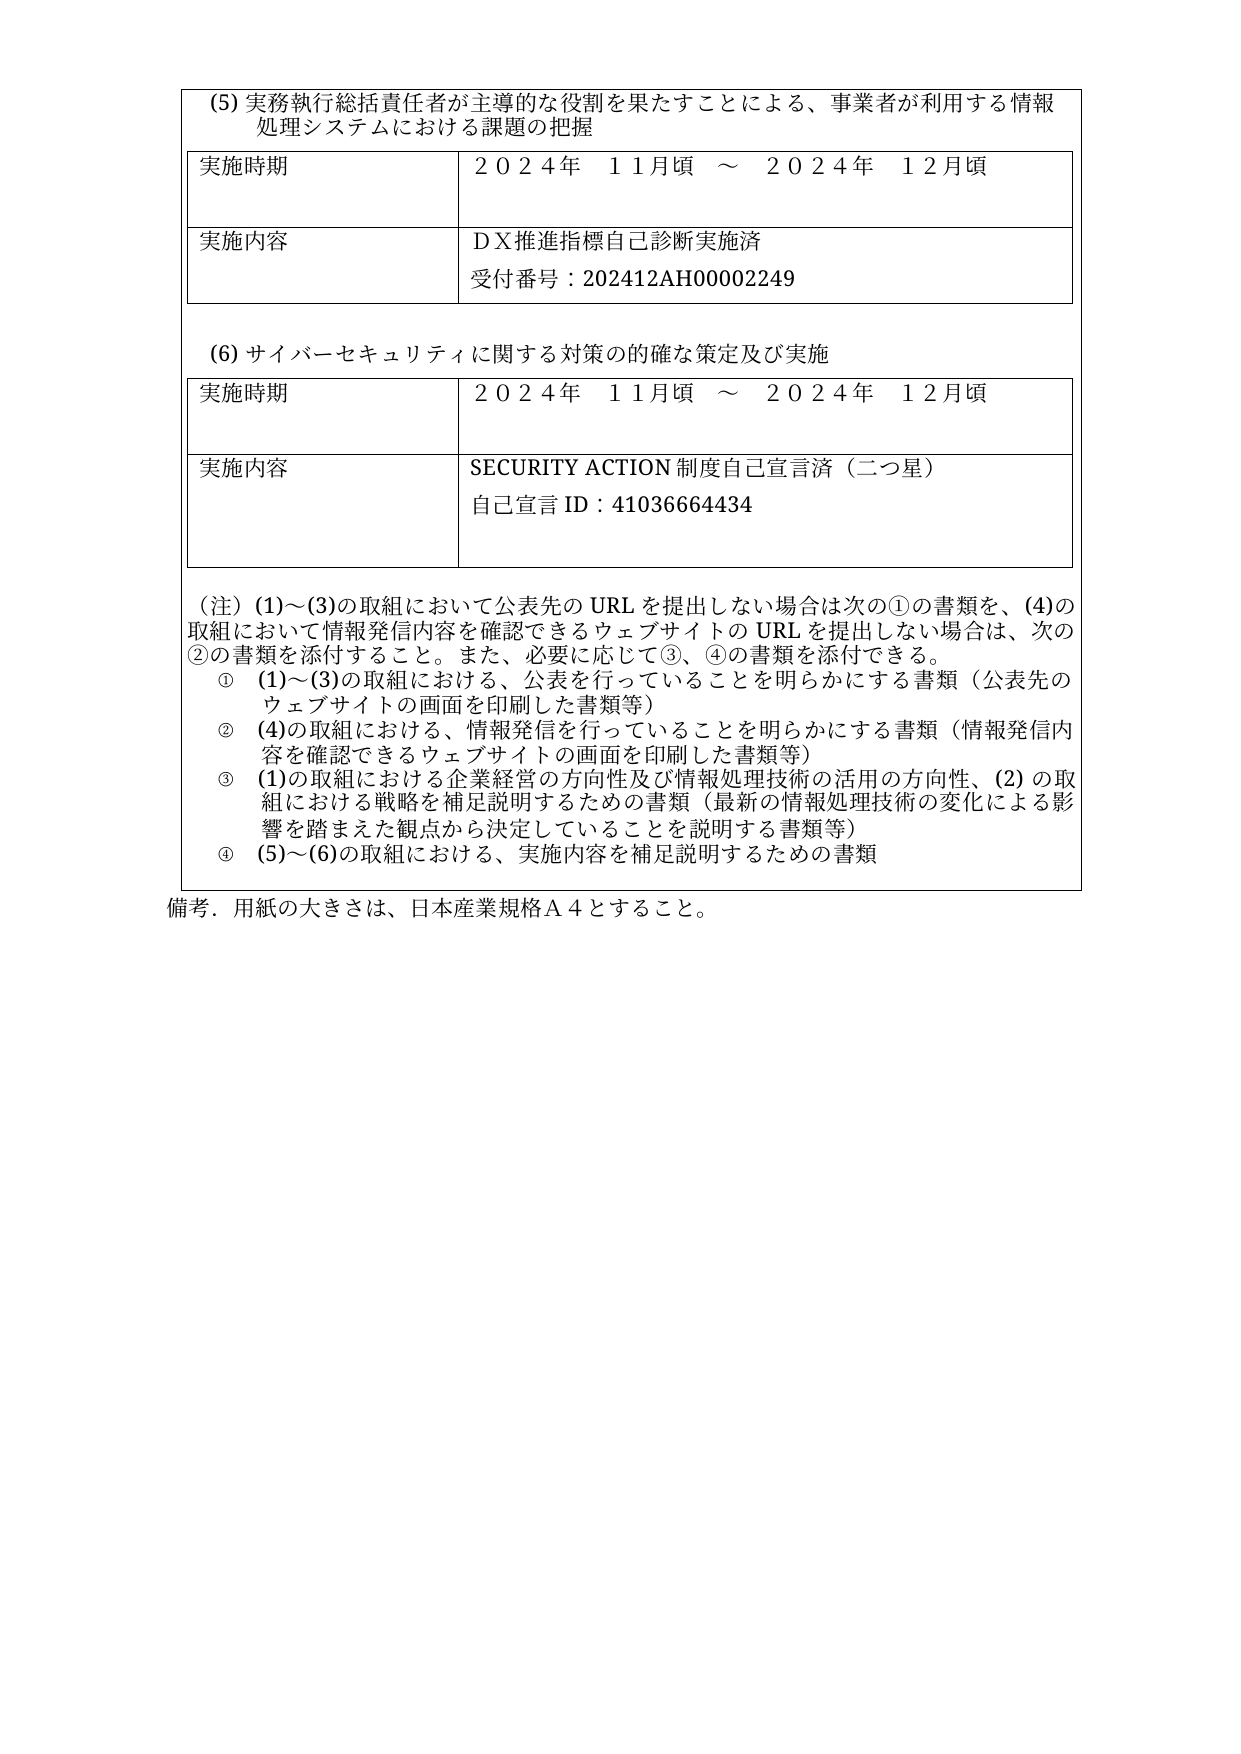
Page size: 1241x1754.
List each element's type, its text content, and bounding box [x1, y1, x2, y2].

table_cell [182, 90, 1081, 890]
text 備考．用紙の大きさは、日本産業規格Ａ４とすること。 [167, 891, 1070, 922]
